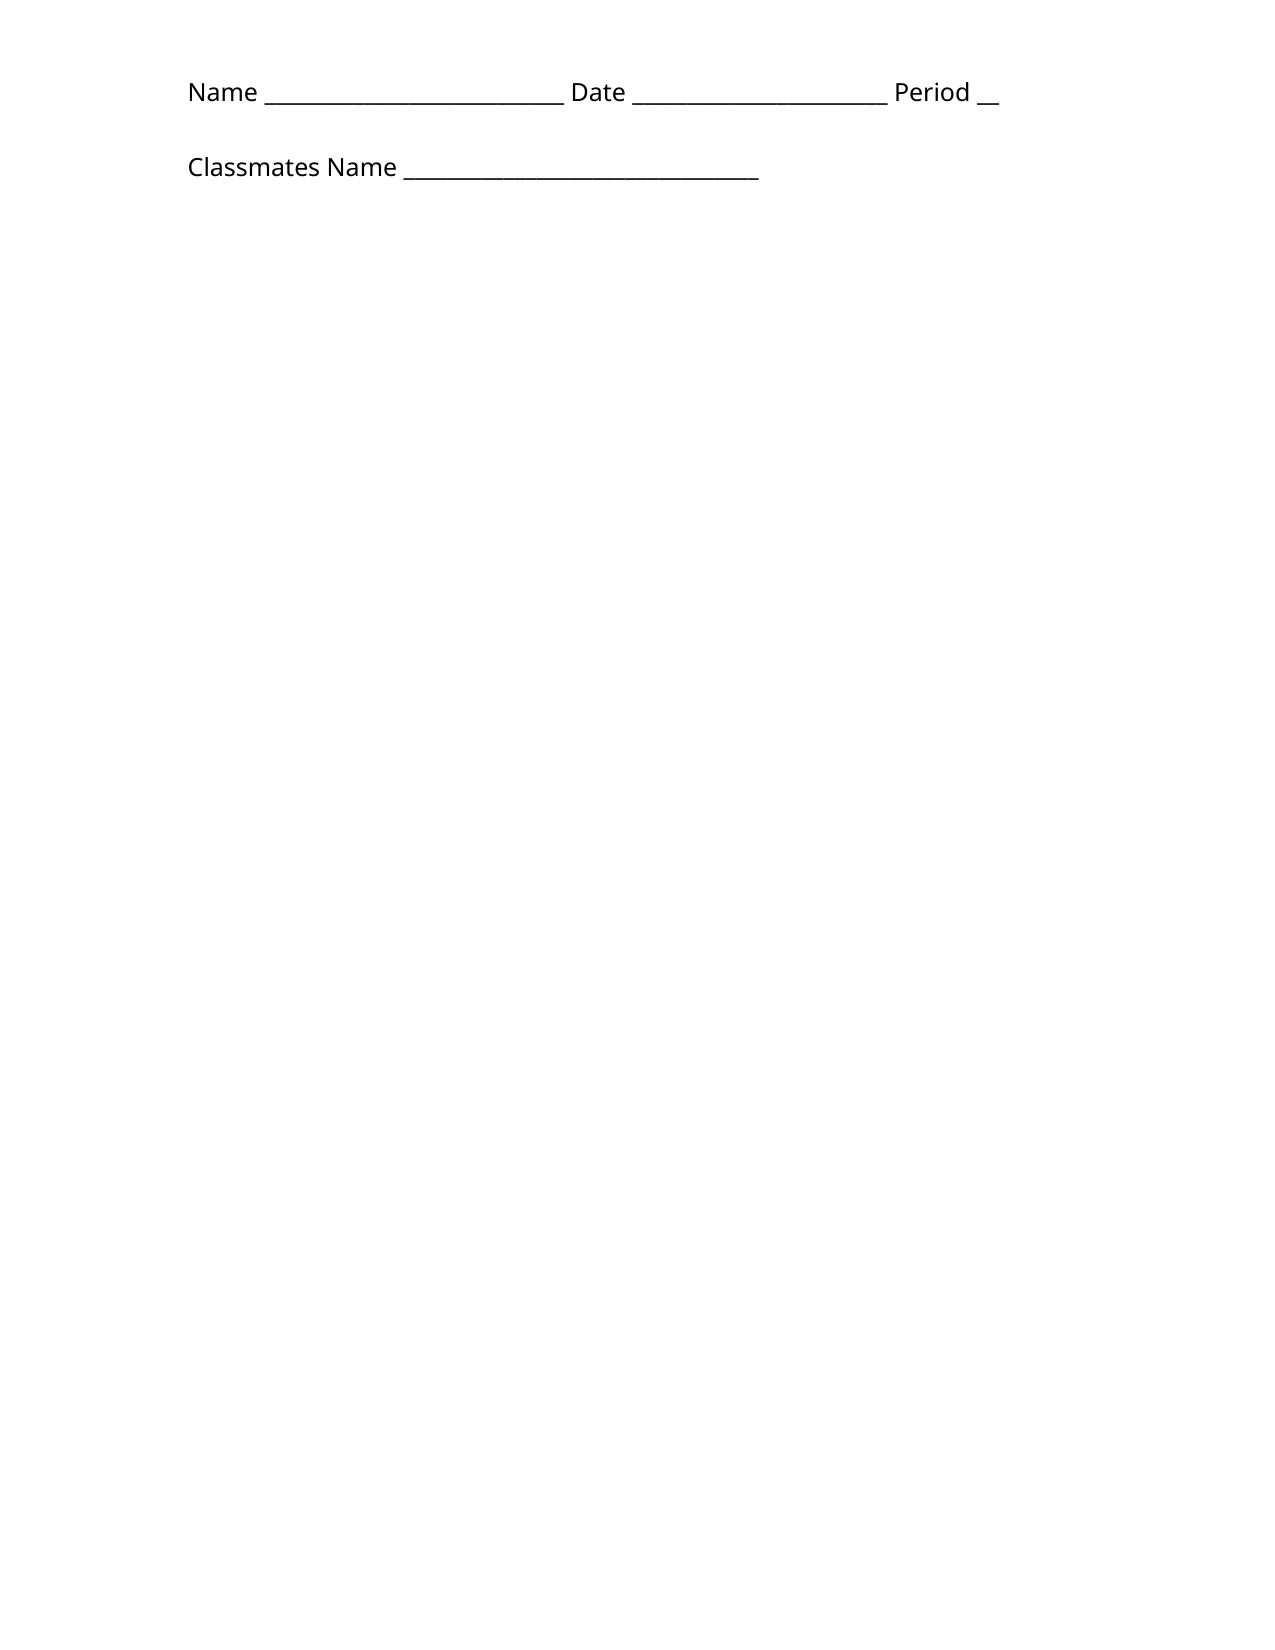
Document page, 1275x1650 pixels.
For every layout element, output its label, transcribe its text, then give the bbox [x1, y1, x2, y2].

text Classmates Name ________________________________ [187, 150, 1087, 184]
